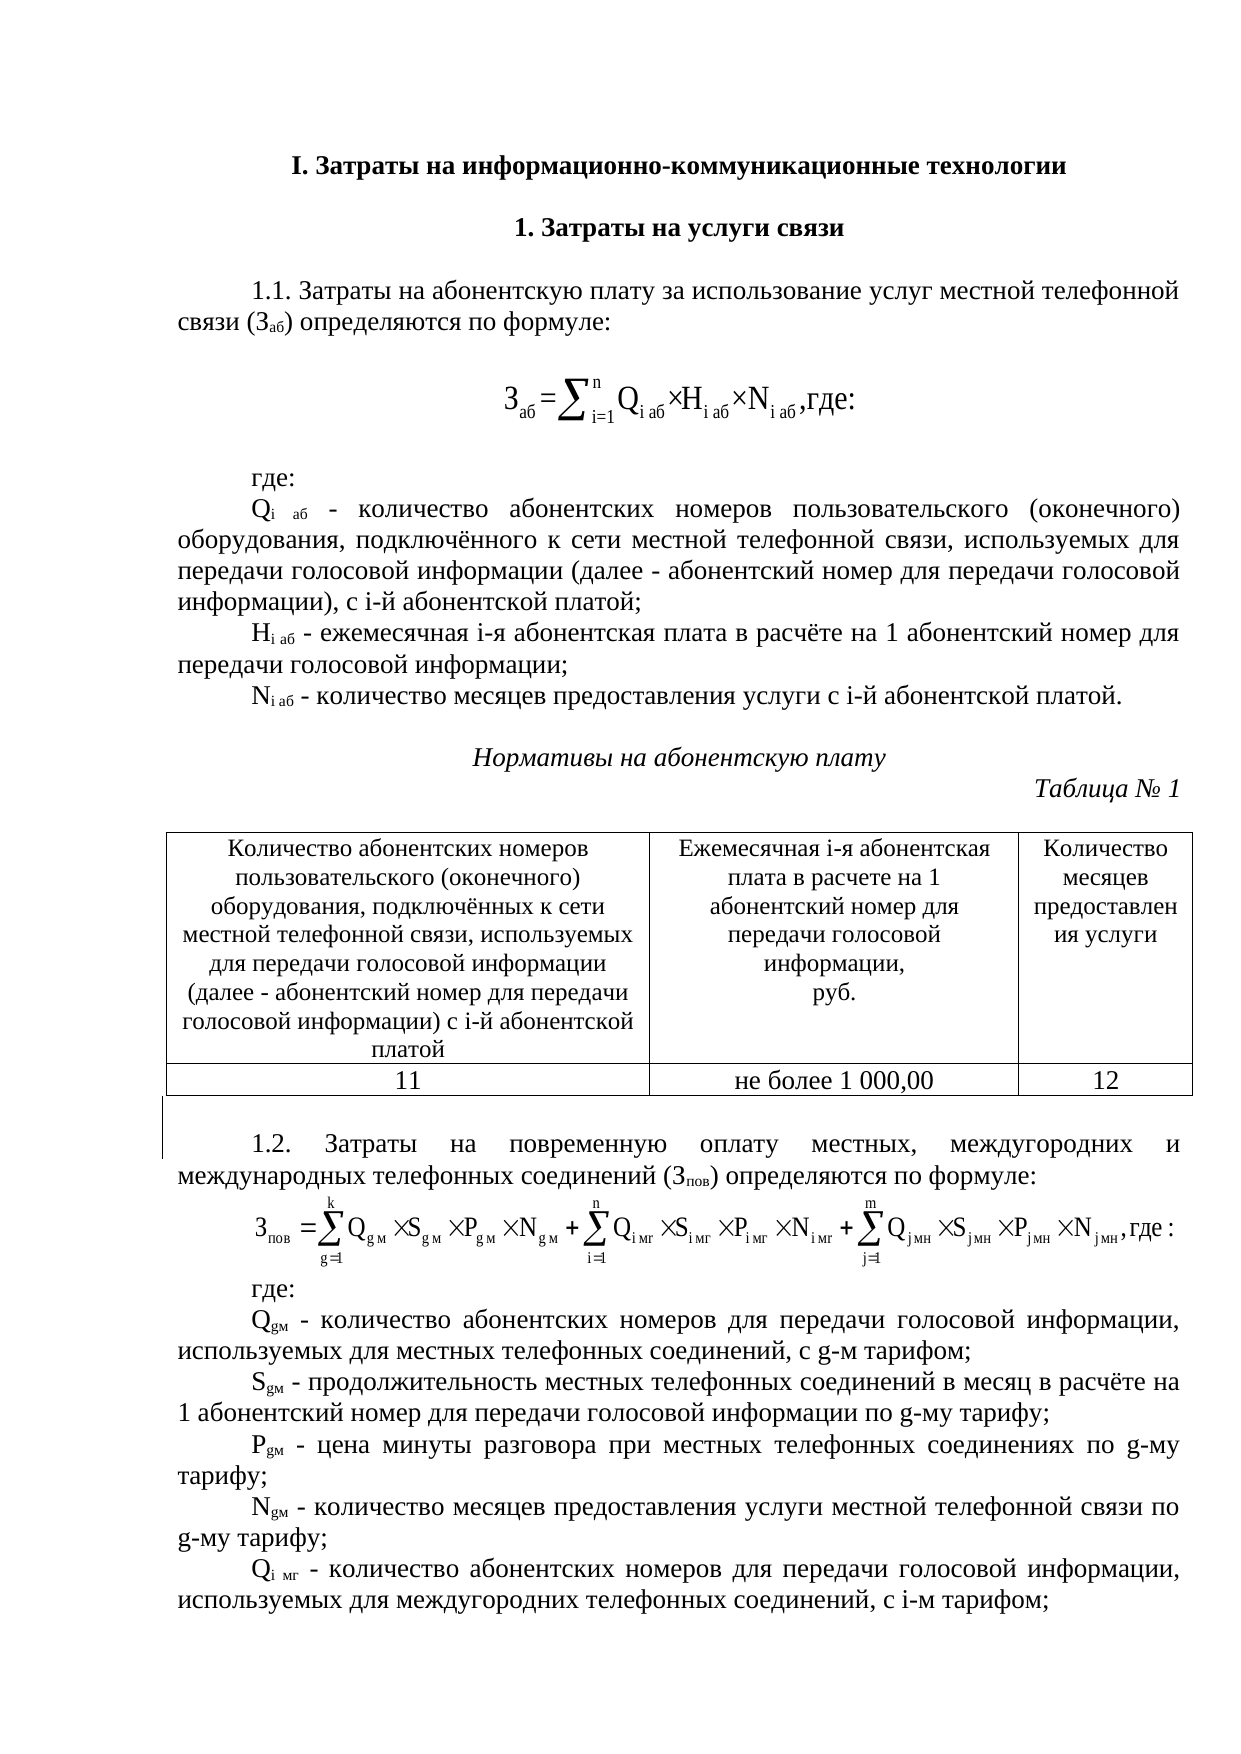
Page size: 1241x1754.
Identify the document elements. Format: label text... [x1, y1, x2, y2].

text где: [177, 461, 1181, 492]
table_cell 12 [1019, 1064, 1192, 1095]
text Qi аб - количество абонентских номеров пользовательского (оконечного) оборудования, подключённого к сети местной телефонной связи, используемых для передачи голосовой информации (далее - абонентский номер для передачи голосовой информации), с i-й абонентской платой; [177, 492, 1181, 617]
text 1. Затраты на услуги связи [177, 212, 1181, 243]
text Ni аб - количество месяцев предоставления услуги с i-й абонентской платой. [177, 679, 1181, 710]
text Таблица № 1 [177, 772, 1181, 803]
text 1.2. Затраты на повременную оплату местных, междугородних и международных телефонных соединений (Зпов) определяются по формуле: [177, 1128, 1181, 1190]
table_header Количество абонентских номеров пользовательского (оконечного) оборудования, подключённых к сети местной телефонной связи, используемых для передачи голосовой информации (далее - абонентский номер для передачи голосовой информации) с i-й абонентской платой [167, 833, 649, 1063]
text Ngм - количество месяцев предоставления услуги местной телефонной связи по g-му тарифу; [177, 1490, 1181, 1552]
text Qi мг - количество абонентских номеров для передачи голосовой информации, используемых для междугородних телефонных соединений, с i-м тарифом; [177, 1552, 1181, 1614]
text Pgм - цена минуты разговора при местных телефонных соединениях по g-му тарифу; [177, 1428, 1181, 1490]
text Qgм - количество абонентских номеров для передачи голосовой информации, используемых для местных телефонных соединений, с g-м тарифом; [177, 1303, 1181, 1365]
table_cell 11 [167, 1064, 649, 1095]
text Sgм - продолжительность местных телефонных соединений в месяц в расчёте на 1 абонентский номер для передачи голосовой информации по g-му тарифу; [177, 1365, 1181, 1428]
table_header Ежемесячная i-я абонентская плата в расчете на 1 абонентский номер для передачи голосовой информации, руб. [650, 833, 1018, 1063]
table_cell не более 1 000,00 [650, 1064, 1018, 1095]
table_header Количество месяцев предоставления услуги [1019, 833, 1192, 1063]
text где: [177, 1272, 1181, 1303]
text I. Затраты на информационно-коммуникационные технологии [177, 149, 1181, 180]
text Нормативы на абонентскую плату [177, 741, 1181, 772]
text 1.1. Затраты на абонентскую плату за использование услуг местной телефонной связи (Заб) определяются по формуле: [177, 274, 1181, 336]
text Hi аб - ежемесячная i-я абонентская плата в расчёте на 1 абонентский номер для передачи голосовой информации; [177, 617, 1181, 679]
